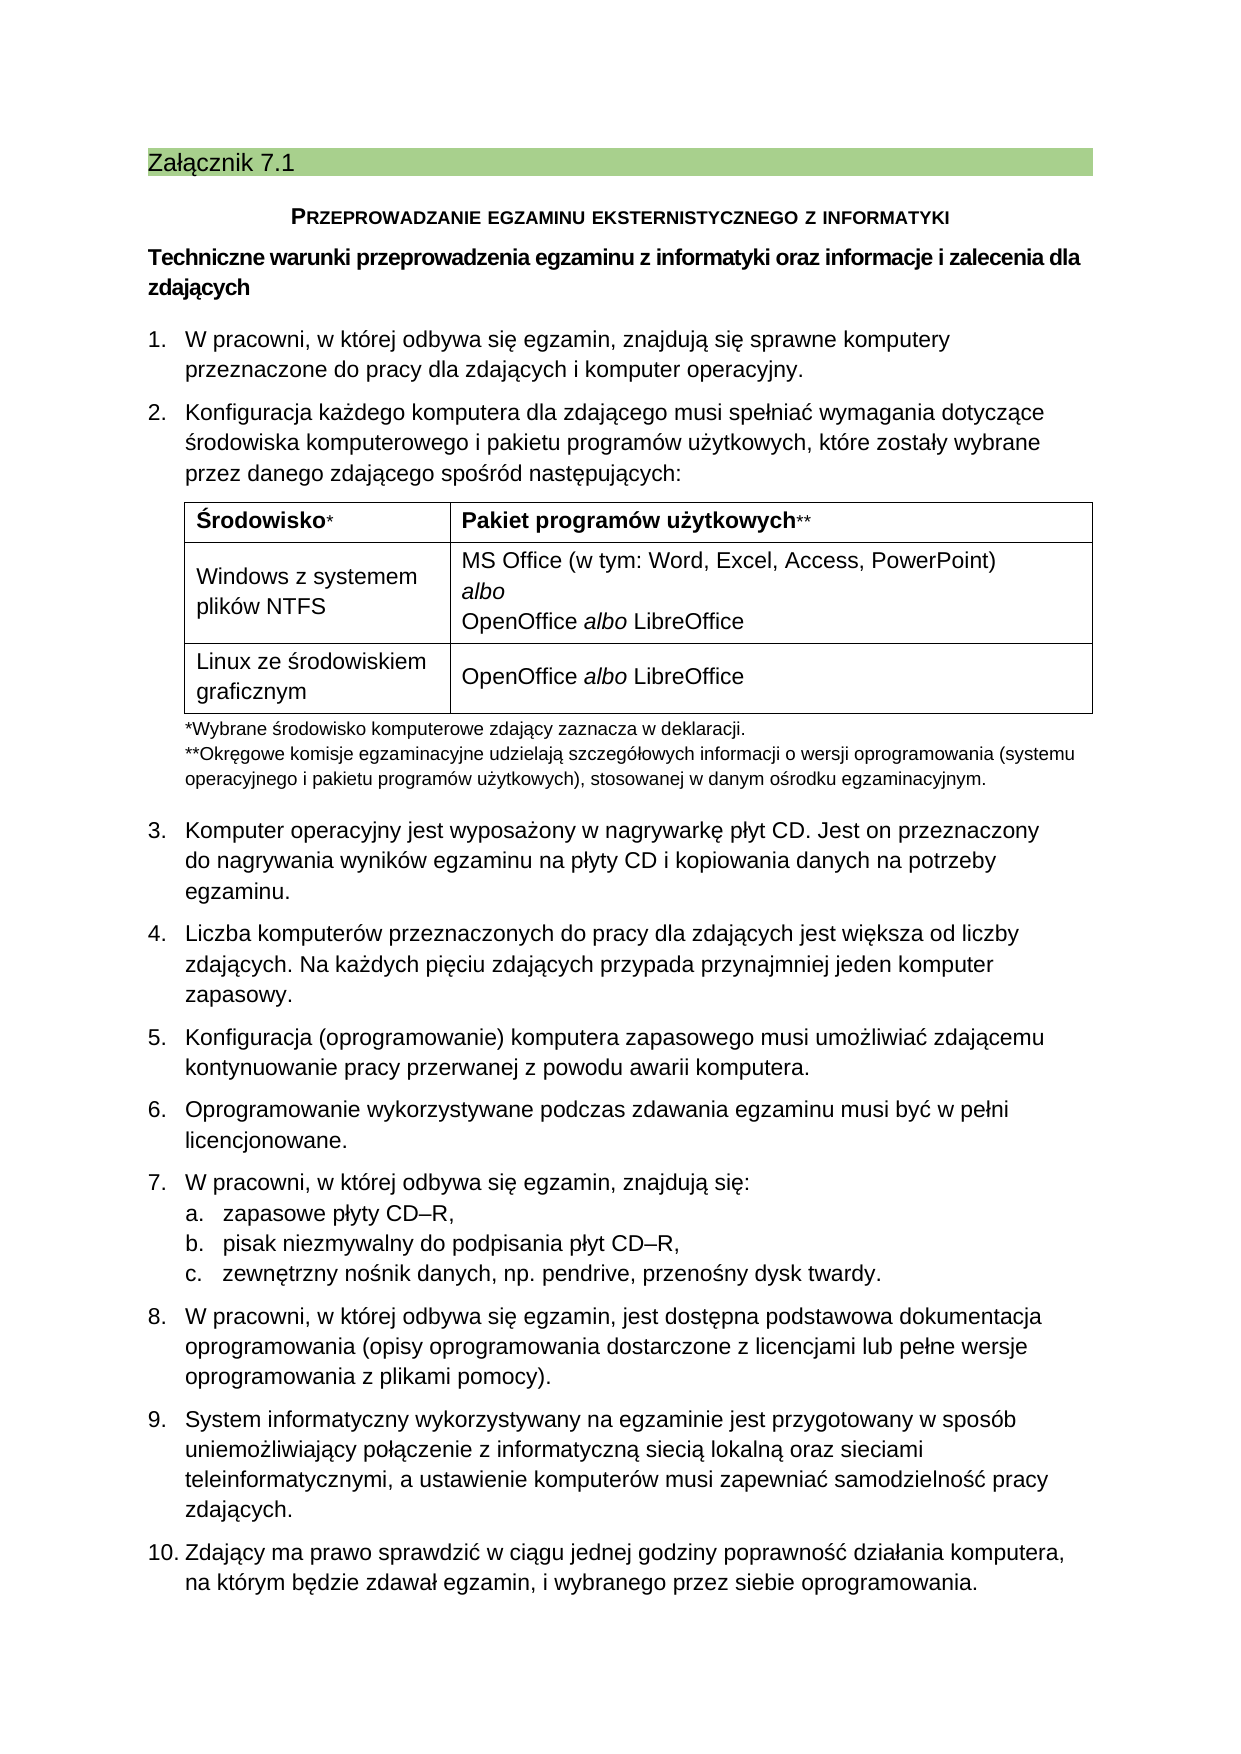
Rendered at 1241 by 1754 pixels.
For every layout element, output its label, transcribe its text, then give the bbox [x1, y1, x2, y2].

list Konfiguracja każdego komputera dla zdającego musi spełniać wymagania dotyczące środowiska komputerowego i pakietu programów użytkowych, które zostały wybrane przez danego zdającego spośród następujących: [148, 399, 1093, 486]
text Techniczne warunki przeprowadzenia egzaminu z informatyki oraz informacje i zalecenia dla zdających [148, 244, 1093, 300]
list zewnętrzny nośnik danych, np. pendrive, przenośny dysk twardy. [185, 1260, 1093, 1286]
table_cell Linux ze środowiskiem graficznym [185, 644, 450, 713]
text **Okręgowe komisje egzaminacyjne udzielają szczegółowych informacji o wersji oprogramowania (systemu operacyjnego i pakietu programów użytkowych), stosowanej w danym ośrodku egzaminacyjnym. [185, 743, 1093, 789]
list W pracowni, w której odbywa się egzamin, znajdują się: [148, 1169, 1093, 1196]
table_cell OpenOffice albo LibreOffice [451, 644, 1092, 713]
list Oprogramowanie wykorzystywane podczas zdawania egzaminu musi być w pełni licencjonowane. [148, 1096, 1093, 1153]
list Konfiguracja (oprogramowanie) komputera zapasowego musi umożliwiać zdającemu kontynuowanie pracy przerwanej z powodu awarii komputera. [148, 1023, 1093, 1080]
list W pracowni, w której odbywa się egzamin, jest dostępna podstawowa dokumentacja oprogramowania (opisy oprogramowania dostarczone z licencjami lub pełne wersje oprogramowania z plikami pomocy). [148, 1303, 1093, 1389]
table_header Środowisko* [185, 503, 450, 542]
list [148, 1539, 1093, 1596]
list Komputer operacyjny jest wyposażony w nagrywarkę płyt CD. Jest on przeznaczony do nagrywania wyników egzaminu na płyty CD i kopiowania danych na potrzeby egzaminu. [148, 817, 1093, 904]
text Załącznik 7.1 [148, 148, 1093, 176]
list Liczba komputerów przeznaczonych do pracy dla zdających jest większa od liczby zdających. Na każdych pięciu zdających przypada przynajmniej jeden komputer zapasowy. [148, 920, 1093, 1007]
list zapasowe płyty CD–R, [185, 1199, 1093, 1226]
text *Wybrane środowisko komputerowe zdający zaznacza w deklaracji. [185, 718, 1093, 740]
list System informatyczny wykorzystywany na egzaminie jest przygotowany w sposób uniemożliwiający połączenie z informatyczną siecią lokalną oraz sieciami teleinformatycznymi, a ustawienie komputerów musi zapewniać samodzielność pracy zdających. [148, 1406, 1093, 1523]
text Przeprowadzanie egzaminu eksternistycznego z informatyki [148, 203, 1093, 229]
table_cell Windows z systemem plików NTFS [185, 543, 450, 643]
table_cell MS Office (w tym: Word, Excel, Access, PowerPoint) albo OpenOffice albo LibreOffice [451, 543, 1092, 643]
list pisak niezmywalny do podpisania płyt CD–R, [185, 1230, 1093, 1256]
list W pracowni, w której odbywa się egzamin, znajdują się sprawne komputery przeznaczone do pracy dla zdających i komputer operacyjny. [148, 326, 1093, 383]
table_header Pakiet programów użytkowych** [451, 503, 1092, 542]
